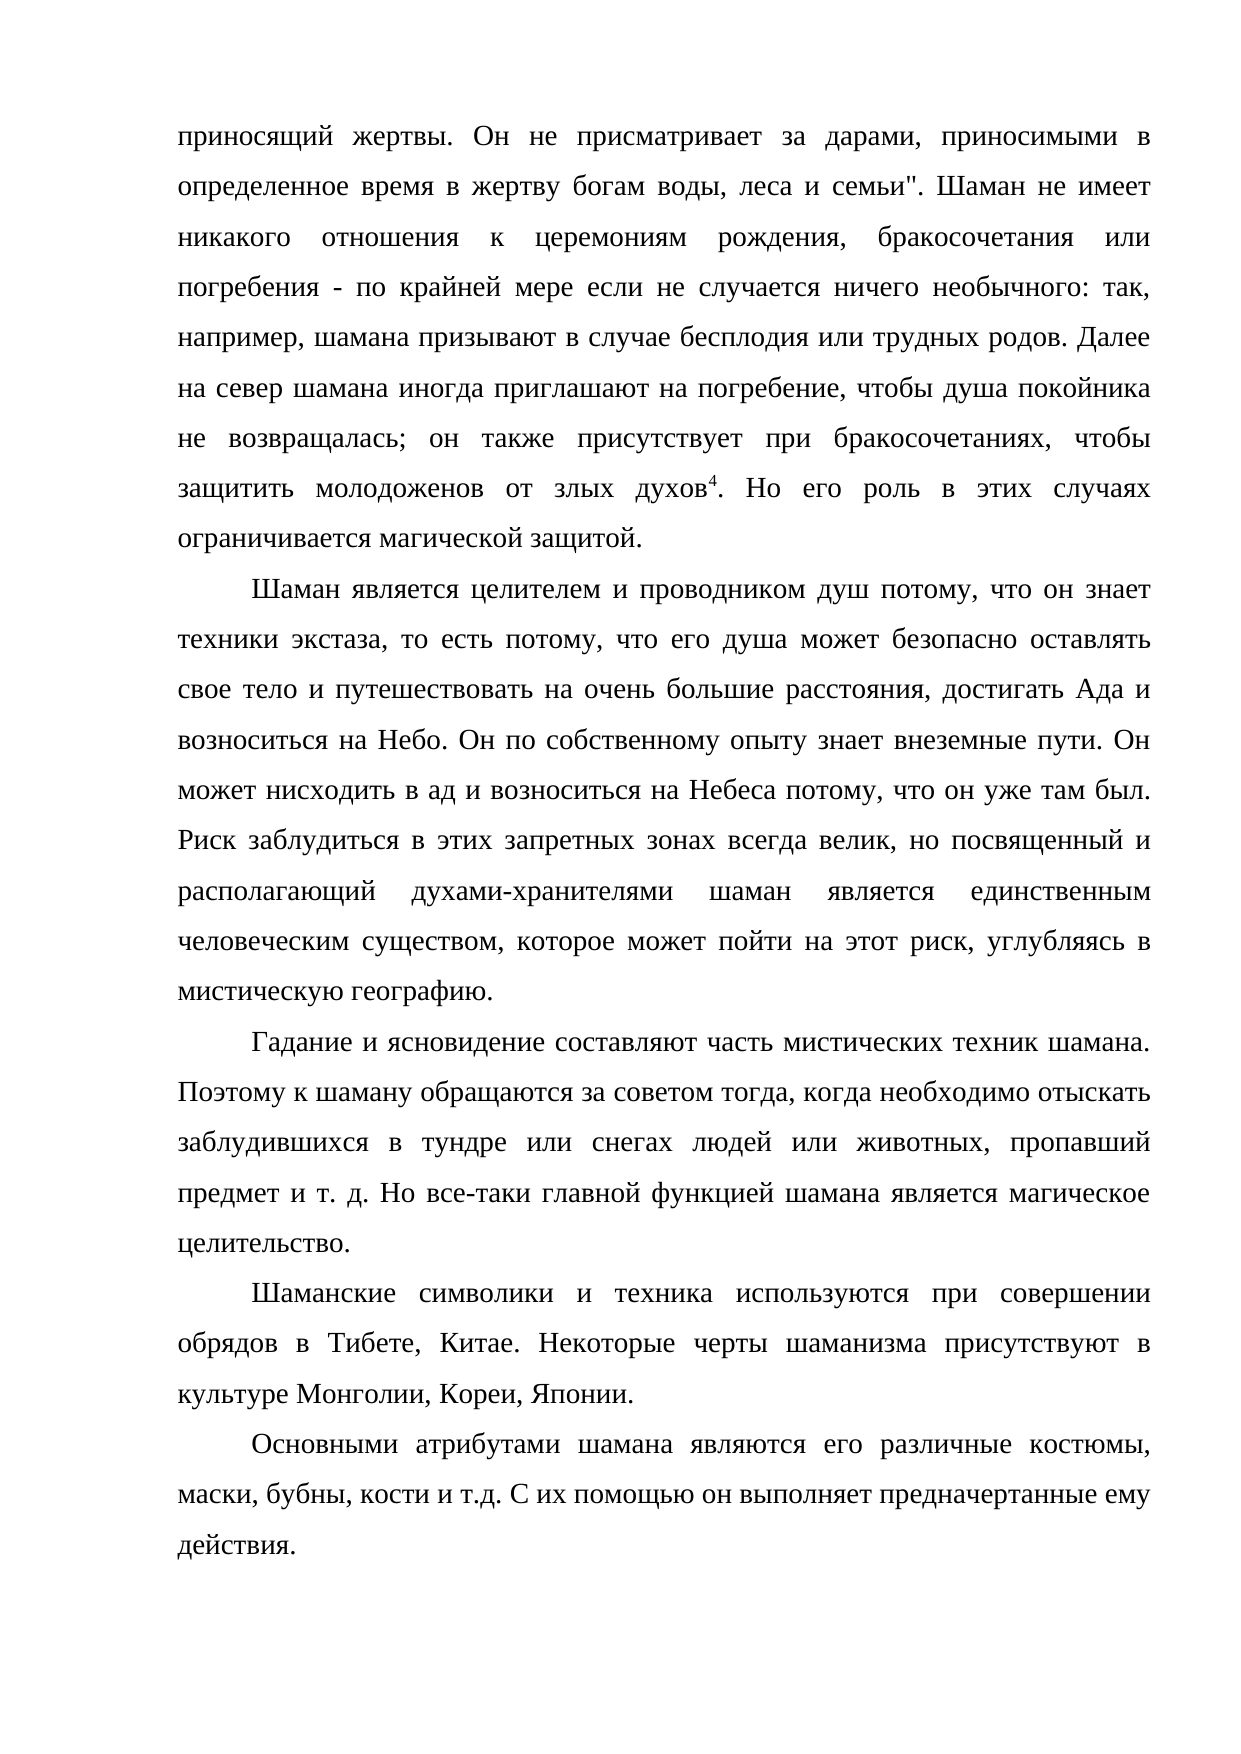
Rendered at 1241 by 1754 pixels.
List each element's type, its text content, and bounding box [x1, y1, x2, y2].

text Шаман является целителем и проводником душ потому, что он знает техники экстаза, то есть потому, что его душа может безопасно оставлять свое тело и путешествовать на очень большие расстояния, достигать Ада и возноситься на Небо. Он по собственному опыту знает внеземные пути. Он может нисходить в ад и возноситься на Небеса потому, что он уже там был. Риск заблудиться в этих запретных зонах всегда велик, но посвященный и располагающий духами-хранителями шаман является единственным человеческим существом, которое может пойти на этот риск, углубляясь в мистическую географию. [177, 571, 1152, 1007]
text Шаманские символики и техника используются при совершении обрядов в Тибете, Китае. Некоторые черты шаманизма присутствуют в культуре Монголии, Кореи, Японии. [177, 1275, 1152, 1409]
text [177, 118, 1152, 554]
text Гадание и ясновидение составляют часть мистических техник шамана. Поэтому к шаману обращаются за советом тогда, когда необходимо отыскать заблудившихся в тундре или снегах людей или животных, пропавший предмет и т. д. Но все-таки главной функцией шамана является магическое целительство. [177, 1024, 1152, 1258]
text Основными атрибутами шамана являются его различные костюмы, маски, бубны, кости и т.д. С их помощью он выполняет предначертанные ему действия. [177, 1426, 1152, 1560]
